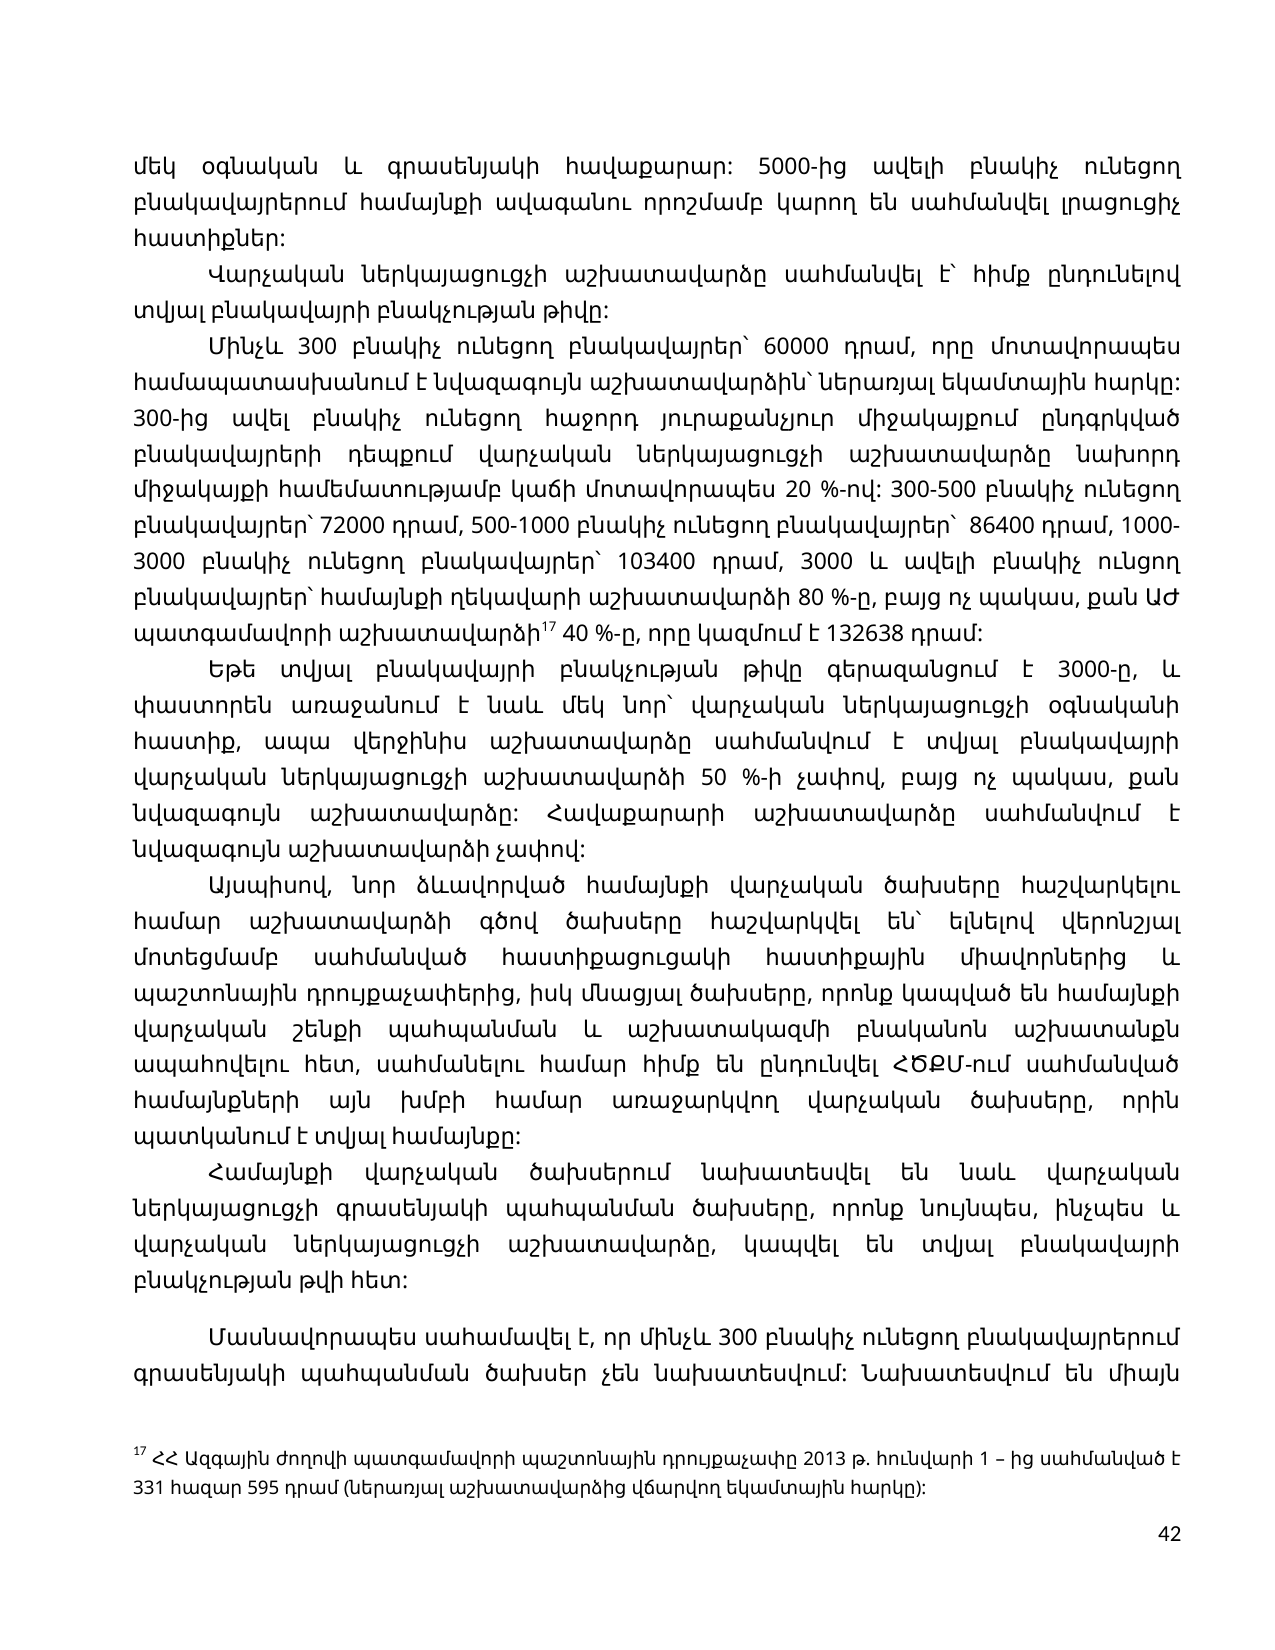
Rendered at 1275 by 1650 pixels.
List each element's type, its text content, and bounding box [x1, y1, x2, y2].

list Այսպիսով, նոր ձևավորված համայնքի վարչական ծախսերը հաշվարկելու համար աշխատավարձի գծով ծախսերը հաշվարկվել են՝ ելնելով վերոնշյալ մոտեցմամբ սահմանված հաստիքացուցակի հաստիքային միավորներից և պաշտոնային դրույքաչափերից, իսկ մնացյալ ծախսերը, որոնք կապված են համայնքի վարչական շենքի պահպանման և աշխատակազմի բնականոն աշխատանքն ապահովելու հետ, սահմանելու համար հիմք են ընդունվել ՀԾՔՄ-ում սահմանված համայնքների այն խմբի համար առաջարկվող վարչական ծախսերը, որին պատկանում է տվյալ համայնքը: [133, 869, 1181, 1152]
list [133, 150, 1181, 253]
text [133, 1321, 1181, 1388]
list Եթե տվյալ բնակավայրի բնակչության թիվը գերազանցում է 3000-ը, և փաստորեն առաջանում է նաև մեկ նոր՝ վարչական ներկայացուցչի օգնականի հաստիք, ապա վերջինիս աշխատավարձը սահմանվում է տվյալ բնակավայրի վարչական ներկայացուցչի աշխատավարձի 50 %-ի չափով, բայց ոչ պակաս, քան նվազագույն աշխատավարձը: Հավաքարարի աշխատավարձը սահմանվում է նվազագույն աշխատավարձի չափով: [133, 653, 1181, 864]
list Համայնքի վարչական ծախսերում նախատեսվել են նաև վարչական ներկայացուցչի գրասենյակի պահպանման ծախսերը, որոնք նույնպես, ինչպես և վարչական ներկայացուցչի աշխատավարձը, կապվել են տվյալ բնակավայրի բնակչության թվի հետ: [133, 1156, 1181, 1295]
list Մինչև 300 բնակիչ ունեցող բնակավայրեր՝ 60000 դրամ, որը մոտավորապես համապատասխանում է նվազագույն աշխատավարձին՝ ներառյալ եկամտային հարկը: 300-ից ավել բնակիչ ունեցող հաջորդ յուրաքանչյուր միջակայքում ընդգրկված բնակավայրերի դեպքում վարչական ներկայացուցչի աշխատավարձը նախորդ միջակայքի համեմատությամբ կաճի մոտավորապես 20 %-ով: 300-500 բնակիչ ունեցող բնակավայրեր՝ 72000 դրամ, 500-1000 բնակիչ ունեցող բնակավայրեր՝ 86400 դրամ, 1000-3000 բնակիչ ունեցող բնակավայրեր՝ 103400 դրամ, 3000 և ավելի բնակիչ ունցող բնակավայրեր՝ համայնքի ղեկավարի աշխատավարձի 80 %-ը, բայց ոչ պակաս, քան ԱԺ պատգամավորի աշխատավարձի 40 %-ը, որը կազմում է 132638 դրամ: [133, 330, 1181, 648]
list Վարչական ներկայացուցչի աշխատավարձը սահմանվել է՝ հիմք ընդունելով տվյալ բնակավայրի բնակչության թիվը: [133, 258, 1181, 325]
